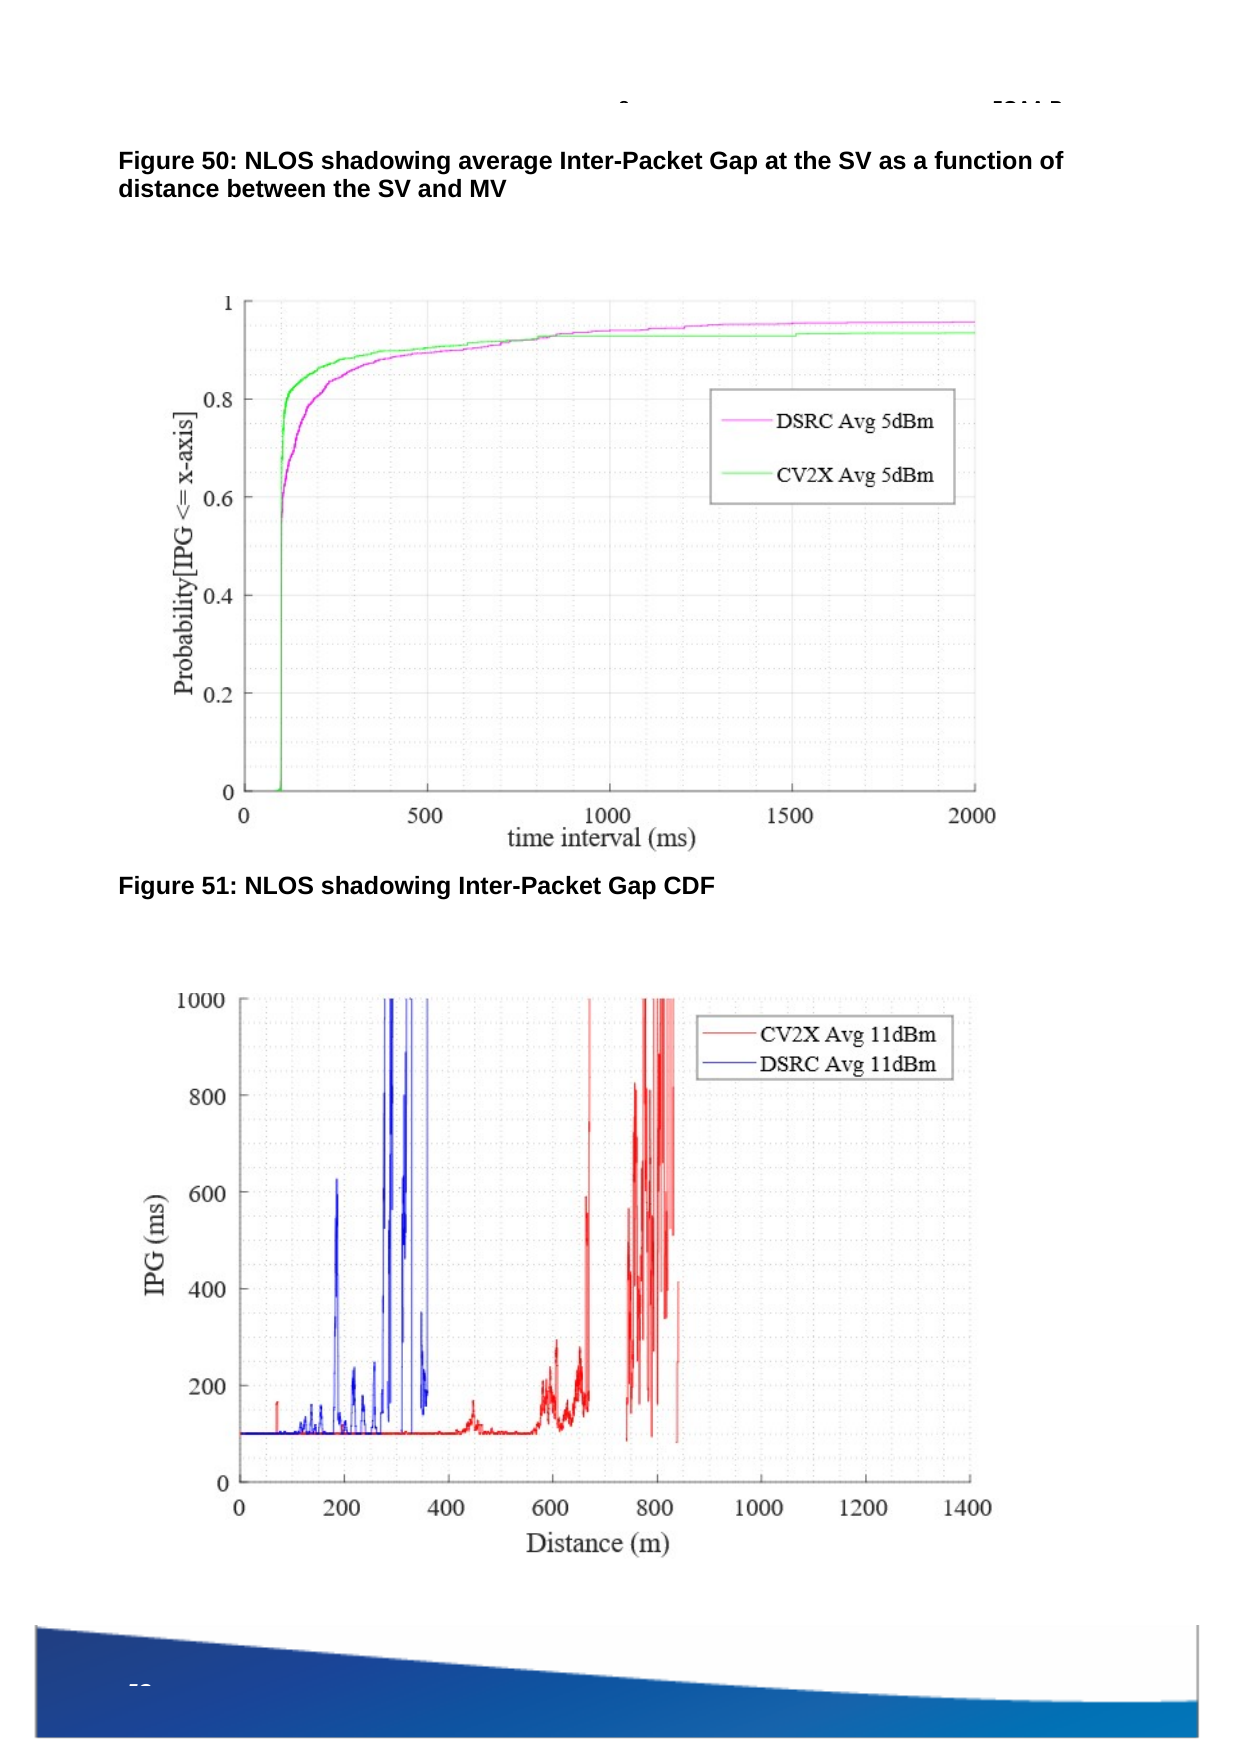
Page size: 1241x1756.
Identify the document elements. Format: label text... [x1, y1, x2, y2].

picture [123, 296, 1065, 858]
subtitle Figure 50: NLOS shadowing average Inter-Packet Gap at the SV as a function of distance between the SV and MV [118, 146, 1122, 203]
picture [118, 993, 1059, 1559]
picture [0, 1625, 1241, 1755]
